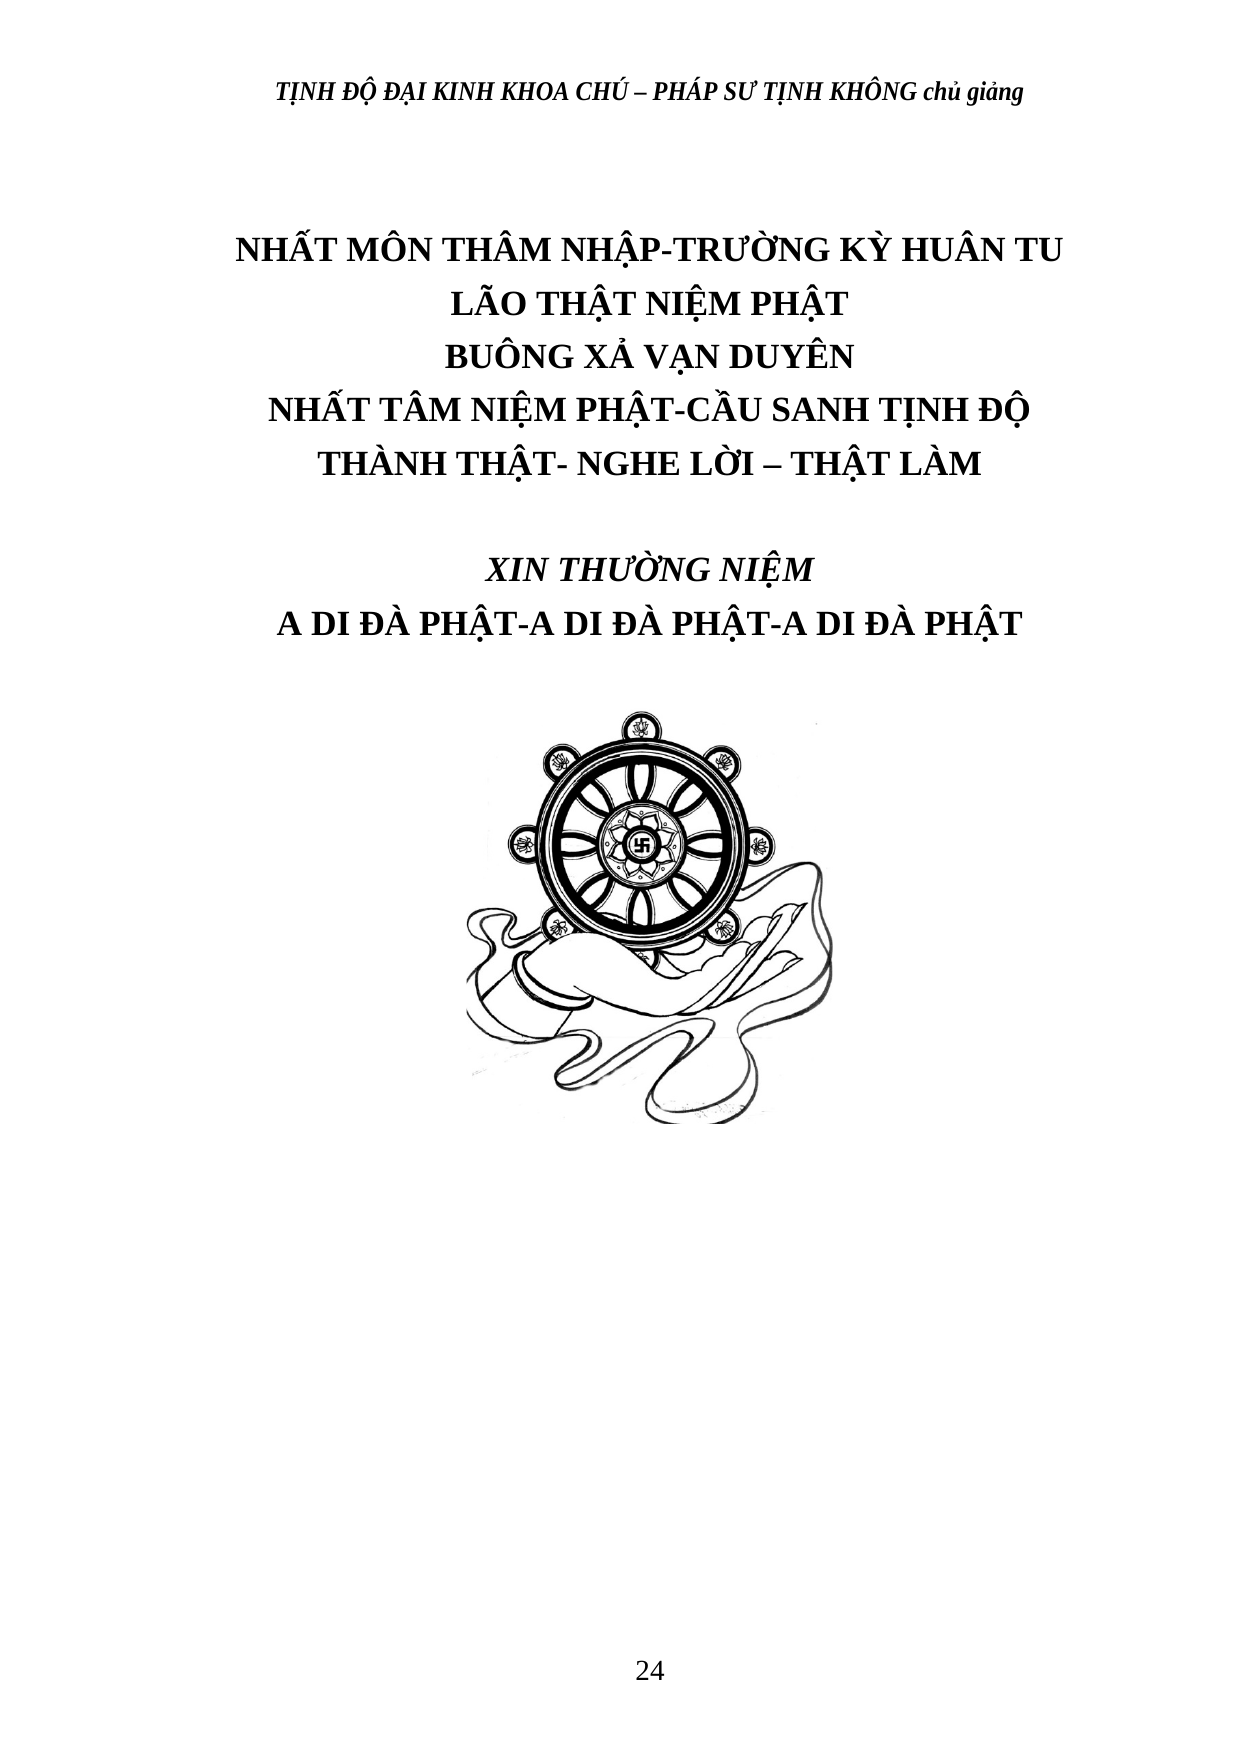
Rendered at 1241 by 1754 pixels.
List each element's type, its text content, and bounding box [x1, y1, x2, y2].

text NHẤT MÔN THÂM NHẬP-TRƯỜNG KỲ HUÂN TU [177, 228, 1122, 269]
text XIN THƯỜNG NIỆM [177, 548, 1122, 589]
text NHẤT TÂM NIỆM PHẬT-CẦU SANH TỊNH ĐỘ [177, 388, 1122, 429]
text THÀNH THẬT- NGHE LỜI – THẬT LÀM [177, 442, 1122, 483]
text A DI ĐÀ PHẬT-A DI ĐÀ PHẬT-A DI ĐÀ PHẬT [177, 602, 1122, 643]
picture [466, 703, 833, 1124]
text LÃO THẬT NIỆM PHẬT [177, 282, 1122, 323]
text BUÔNG XẢ VẠN DUYÊN [177, 335, 1122, 376]
